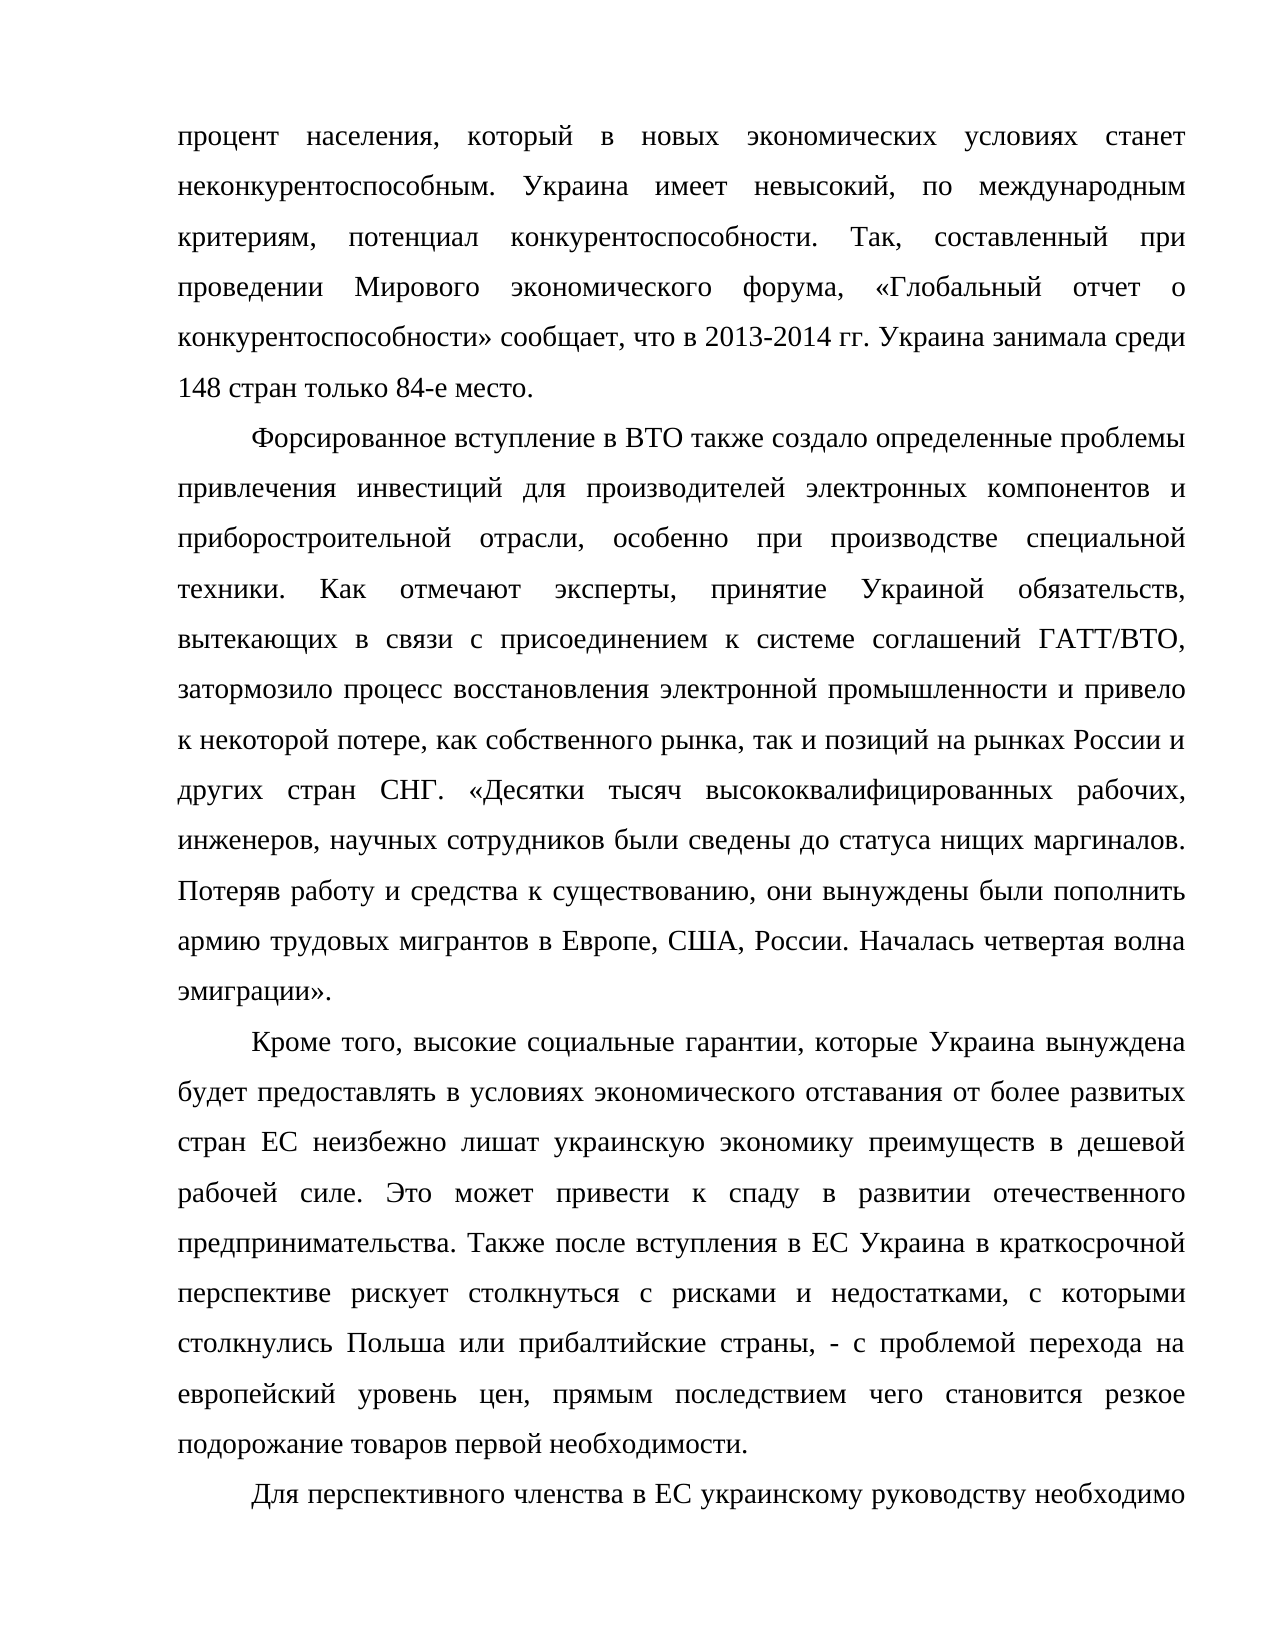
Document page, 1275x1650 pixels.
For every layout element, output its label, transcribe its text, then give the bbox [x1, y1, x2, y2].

text Форсированное вступление в ВТО также создало определенные проблемы привлечения инвестиций для производителей электронных компонентов и приборостроительной отрасли, особенно при производстве специальной техники. Как отмечают эксперты, принятие Украиной обязательств, вытекающих в связи с присоединением к системе соглашений ГАТТ/ВТО, затормозило процесс восстановления электронной промышленности и привело к некоторой потере, как собственного рынка, так и позиций на рынках России и других стран СНГ. «Десятки тысяч высококвалифицированных рабочих, инженеров, научных сотрудников были сведены до статуса нищих маргиналов. Потеряв работу и средства к существованию, они вынуждены были пополнить армию трудовых мигрантов в Европе, США, России. Началась четвертая волна эмиграции». [177, 420, 1186, 1007]
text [177, 118, 1186, 403]
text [177, 1477, 1186, 1510]
text Кроме того, высокие социальные гарантии, которые Украина вынуждена будет предоставлять в условиях экономического отставания от более развитых стран ЕС неизбежно лишат украинскую экономику преимуществ в дешевой рабочей силе. Это может привести к спаду в развитии отечественного предпринимательства. Также после вступления в ЕС Украина в краткосрочной перспективе рискует столкнуться с рисками и недостатками, с которыми столкнулись Польша или прибалтийские страны, - с проблемой перехода на европейский уровень цен, прямым последствием чего становится резкое подорожание товаров первой необходимости. [177, 1024, 1186, 1460]
